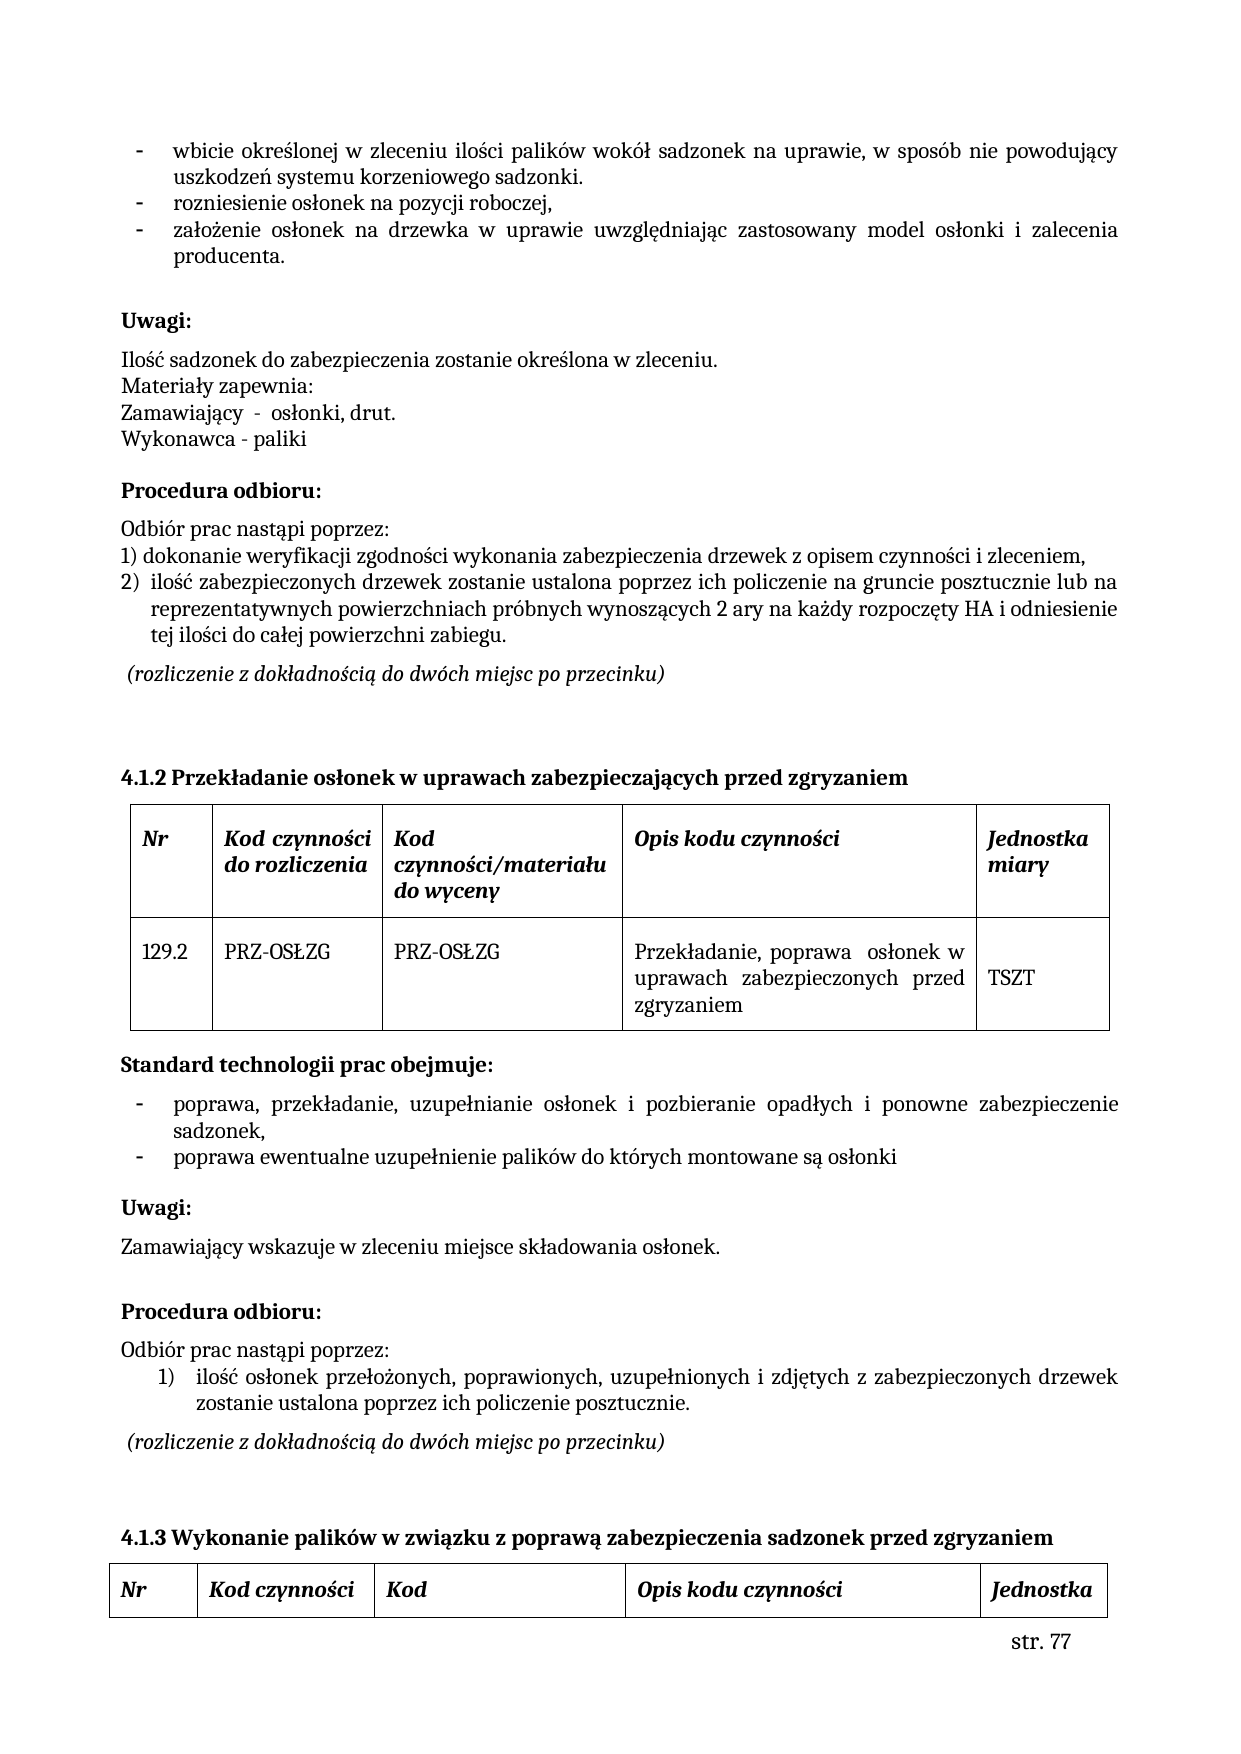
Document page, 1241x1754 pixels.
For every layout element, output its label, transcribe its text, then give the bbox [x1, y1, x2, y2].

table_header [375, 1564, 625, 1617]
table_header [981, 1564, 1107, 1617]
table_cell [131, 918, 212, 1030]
list założenie osłonek na drzewka w uprawie uwzględniając zastosowany model osłonki i zalecenia producenta. [136, 217, 1119, 269]
text Zamawiający wskazuje w zleceniu miejsce składowania osłonek. [121, 1234, 1119, 1260]
text Procedura odbioru: [121, 477, 1119, 504]
text Uwagi: [121, 308, 1119, 334]
text (rozliczenie z dokładnością do dwóch miejsc po przecinku) [121, 1429, 1119, 1455]
text 4.1.2 Przekładanie osłonek w uprawach zabezpieczających przed zgryzaniem [121, 764, 1119, 791]
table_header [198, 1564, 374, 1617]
list ilość osłonek przełożonych, poprawionych, uzupełnionych i zdjętych z zabezpieczonych drzewek zostanie ustalona poprzez ich policzenie posztucznie. [158, 1364, 1119, 1416]
text Ilość sadzonek do zabezpieczenia zostanie określona w zleceniu. [121, 347, 1119, 373]
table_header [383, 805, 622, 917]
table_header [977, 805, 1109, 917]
list poprawa ewentualne uzupełnienie palików do których montowane są osłonki [136, 1144, 1119, 1170]
text Standard technologii prac obejmuje: [121, 1052, 1119, 1078]
list rozniesienie osłonek na pozycji roboczej, [136, 190, 1119, 217]
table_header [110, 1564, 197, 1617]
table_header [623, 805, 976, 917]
text Odbiór prac nastąpi poprzez: [121, 1337, 1119, 1364]
list wbicie określonej w zleceniu ilości palików wokół sadzonek na uprawie, w sposób nie powodujący uszkodzeń systemu korzeniowego sadzonki. [136, 137, 1119, 190]
text (rozliczenie z dokładnością do dwóch miejsc po przecinku) [121, 661, 1119, 687]
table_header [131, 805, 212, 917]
text 1) dokonanie weryfikacji zgodności wykonania zabezpieczenia drzewek z opisem czynności i zleceniem, [121, 543, 1119, 569]
text Uwagi: [121, 1195, 1119, 1221]
text Procedura odbioru: [121, 1298, 1119, 1325]
list poprawa, przekładanie, uzupełnianie osłonek i pozbieranie opadłych i ponowne zabezpieczenie sadzonek, [136, 1091, 1119, 1144]
text 2) ilość zabezpieczonych drzewek zostanie ustalona poprzez ich policzenie na gruncie posztucznie lub na reprezentatywnych powierzchniach próbnych wynoszących 2 ary na każdy rozpoczęty HA i odniesienie tej ilości do całej powierzchni zabiegu. [121, 569, 1119, 648]
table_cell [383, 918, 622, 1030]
text 4.1.3 Wykonanie palików w związku z poprawą zabezpieczenia sadzonek przed zgryzaniem [121, 1524, 1119, 1551]
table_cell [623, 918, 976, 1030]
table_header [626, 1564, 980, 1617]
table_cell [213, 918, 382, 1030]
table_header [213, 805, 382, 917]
text Odbiór prac nastąpi poprzez: [121, 516, 1119, 543]
text Materiały zapewnia: Zamawiający - osłonki, drut. Wykonawca - paliki [121, 373, 1119, 452]
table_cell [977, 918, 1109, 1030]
